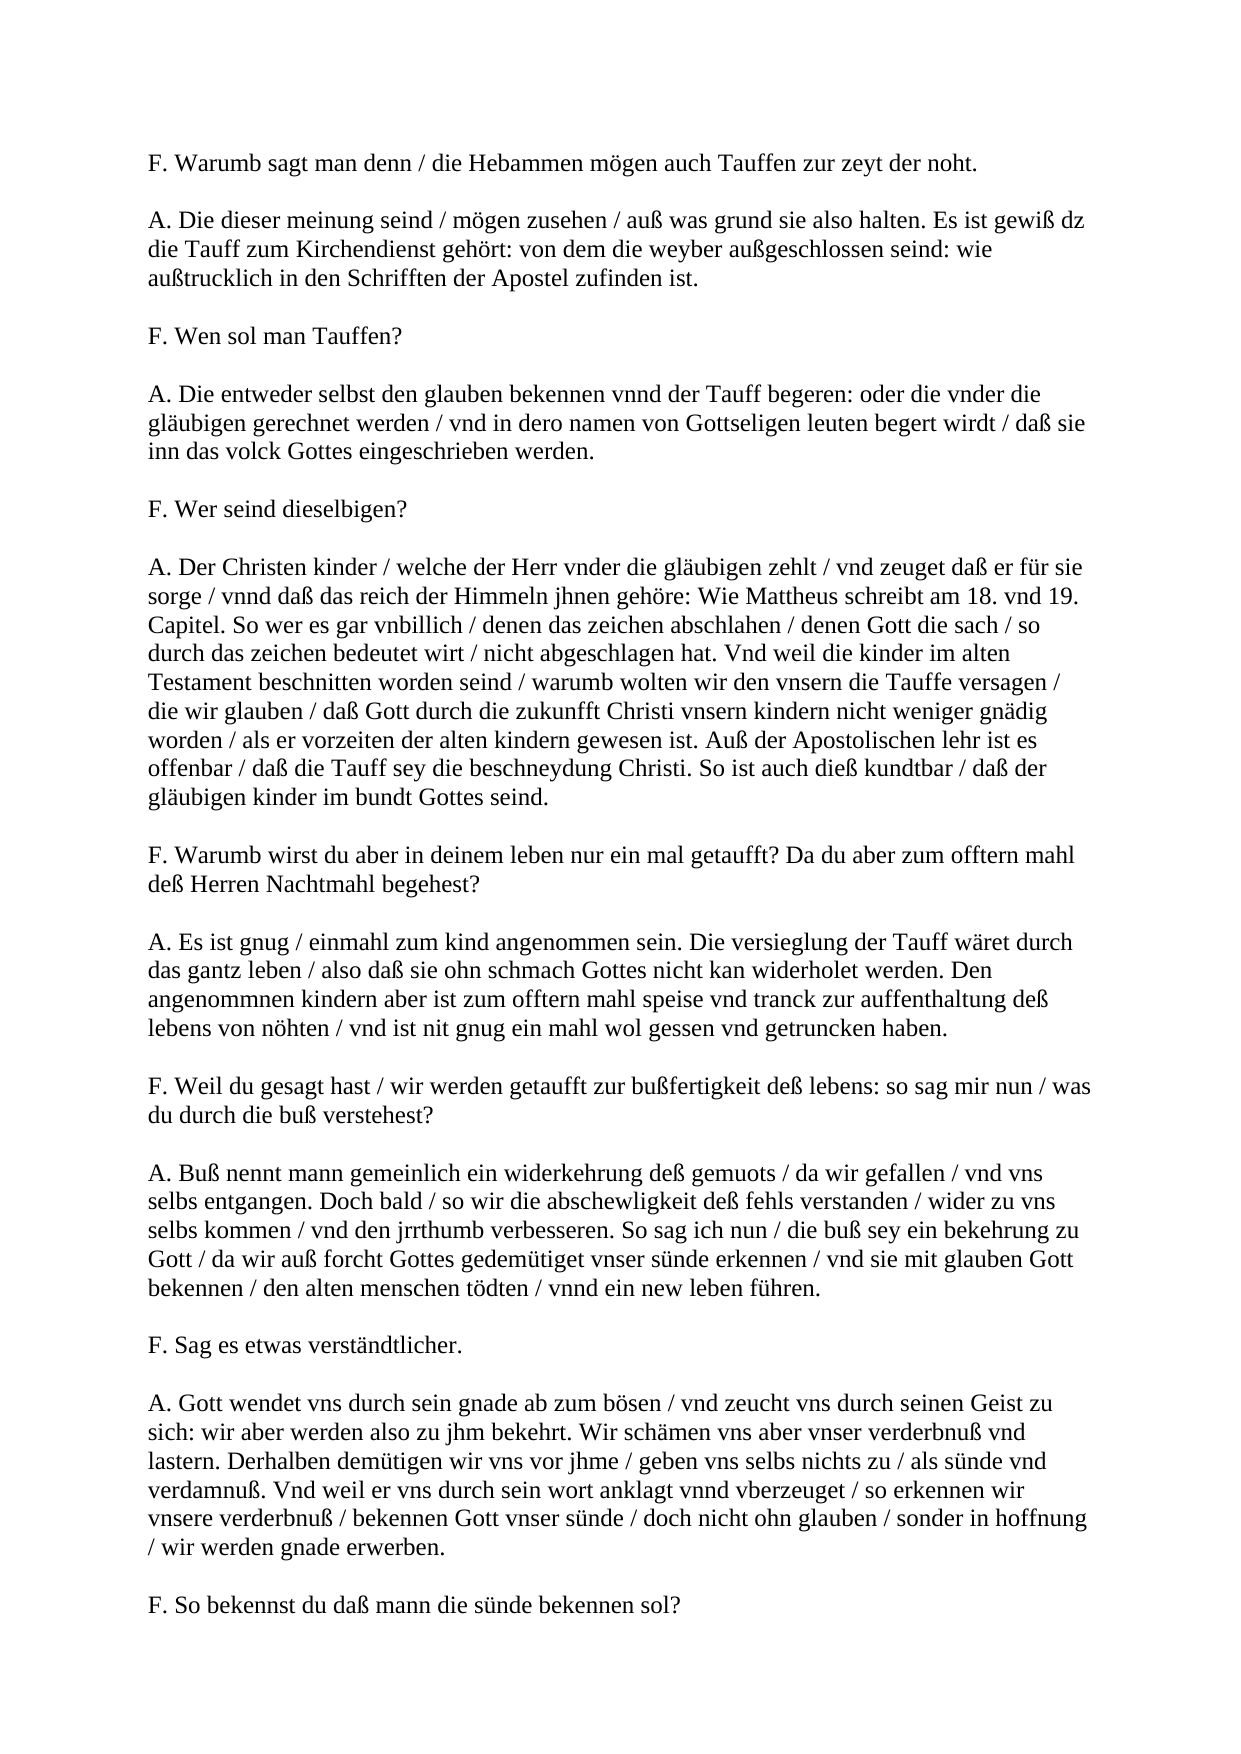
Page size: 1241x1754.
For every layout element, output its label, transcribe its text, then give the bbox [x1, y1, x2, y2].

text A. Gott wendet vns durch sein gnade ab zum bösen / vnd zeucht vns durch seinen Geist zu sich: wir aber werden also zu jhm bekehrt. Wir schämen vns aber vnser verderbnuß vnd lastern. Derhalben demütigen wir vns vor jhme / geben vns selbs nichts zu / als sünde vnd verdamnuß. Vnd weil er vns durch sein wort anklagt vnnd vberzeuget / so erkennen wir vnsere verderbnuß / bekennen Gott vnser sünde / doch nicht ohn glauben / sonder in hoffnung / wir werden gnade erwerben. [148, 1388, 1093, 1561]
text F. So bekennst du daß mann die sünde bekennen sol? [148, 1590, 1093, 1619]
text A. Buß nennt mann gemeinlich ein widerkehrung deß gemuots / da wir gefallen / vnd vns selbs entgangen. Doch bald / so wir die abschewligkeit deß fehls verstanden / wider zu vns selbs kommen / vnd den jrrthumb verbesseren. So sag ich nun / die buß sey ein bekehrung zu Gott / da wir auß forcht Gottes gedemütiget vnser sünde erkennen / vnd sie mit glauben Gott bekennen / den alten menschen tödten / vnnd ein new leben führen. [148, 1158, 1093, 1301]
text F. Warumb sagt man denn / die Hebammen mögen auch Tauffen zur zeyt der noht. [148, 148, 1093, 176]
text F. Weil du gesagt hast / wir werden getaufft zur bußfertigkeit deß lebens: so sag mir nun / was du durch die buß verstehest? [148, 1071, 1093, 1128]
text A. Die dieser meinung seind / mögen zusehen / auß was grund sie also halten. Es ist gewiß dz die Tauff zum Kirchendienst gehört: von dem die weyber außgeschlossen seind: wie außtrucklich in den Schrifften der Apostel zufinden ist. [148, 206, 1093, 292]
text A. Der Christen kinder / welche der Herr vnder die gläubigen zehlt / vnd zeuget daß er für sie sorge / vnnd daß das reich der Himmeln jhnen gehöre: Wie Mattheus schreibt am 18. vnd 19. Capitel. So wer es gar vnbillich / denen das zeichen abschlahen / denen Gott die sach / so durch das zeichen bedeutet wirt / nicht abgeschlagen hat. Vnd weil die kinder im alten Testament beschnitten worden seind / warumb wolten wir den vnsern die Tauffe versagen / die wir glauben / daß Gott durch die zukunfft Christi vnsern kindern nicht weniger gnädig worden / als er vorzeiten der alten kindern gewesen ist. Auß der Apostolischen lehr ist es offenbar / daß die Tauff sey die beschneydung Christi. So ist auch dieß kundtbar / daß der gläubigen kinder im bundt Gottes seind. [148, 552, 1093, 811]
text F. Warumb wirst du aber in deinem leben nur ein mal getaufft? Da du aber zum offtern mahl deß Herren Nachtmahl begehest? [148, 840, 1093, 898]
text F. Wer seind dieselbigen? [148, 494, 1093, 523]
text A. Es ist gnug / einmahl zum kind angenommen sein. Die versieglung der Tauff wäret durch das gantz leben / also daß sie ohn schmach Gottes nicht kan widerholet werden. Den angenommnen kindern aber ist zum offtern mahl speise vnd tranck zur auffenthaltung deß lebens von nöhten / vnd ist nit gnug ein mahl wol gessen vnd getruncken haben. [148, 927, 1093, 1042]
text F. Sag es etwas verständtlicher. [148, 1331, 1093, 1359]
text F. Wen sol man Tauffen? [148, 321, 1093, 350]
text A. Die entweder selbst den glauben bekennen vnnd der Tauff begeren: oder die vnder die gläubigen gerechnet werden / vnd in dero namen von Gottseligen leuten begert wirdt / daß sie inn das volck Gottes eingeschrieben werden. [148, 379, 1093, 465]
